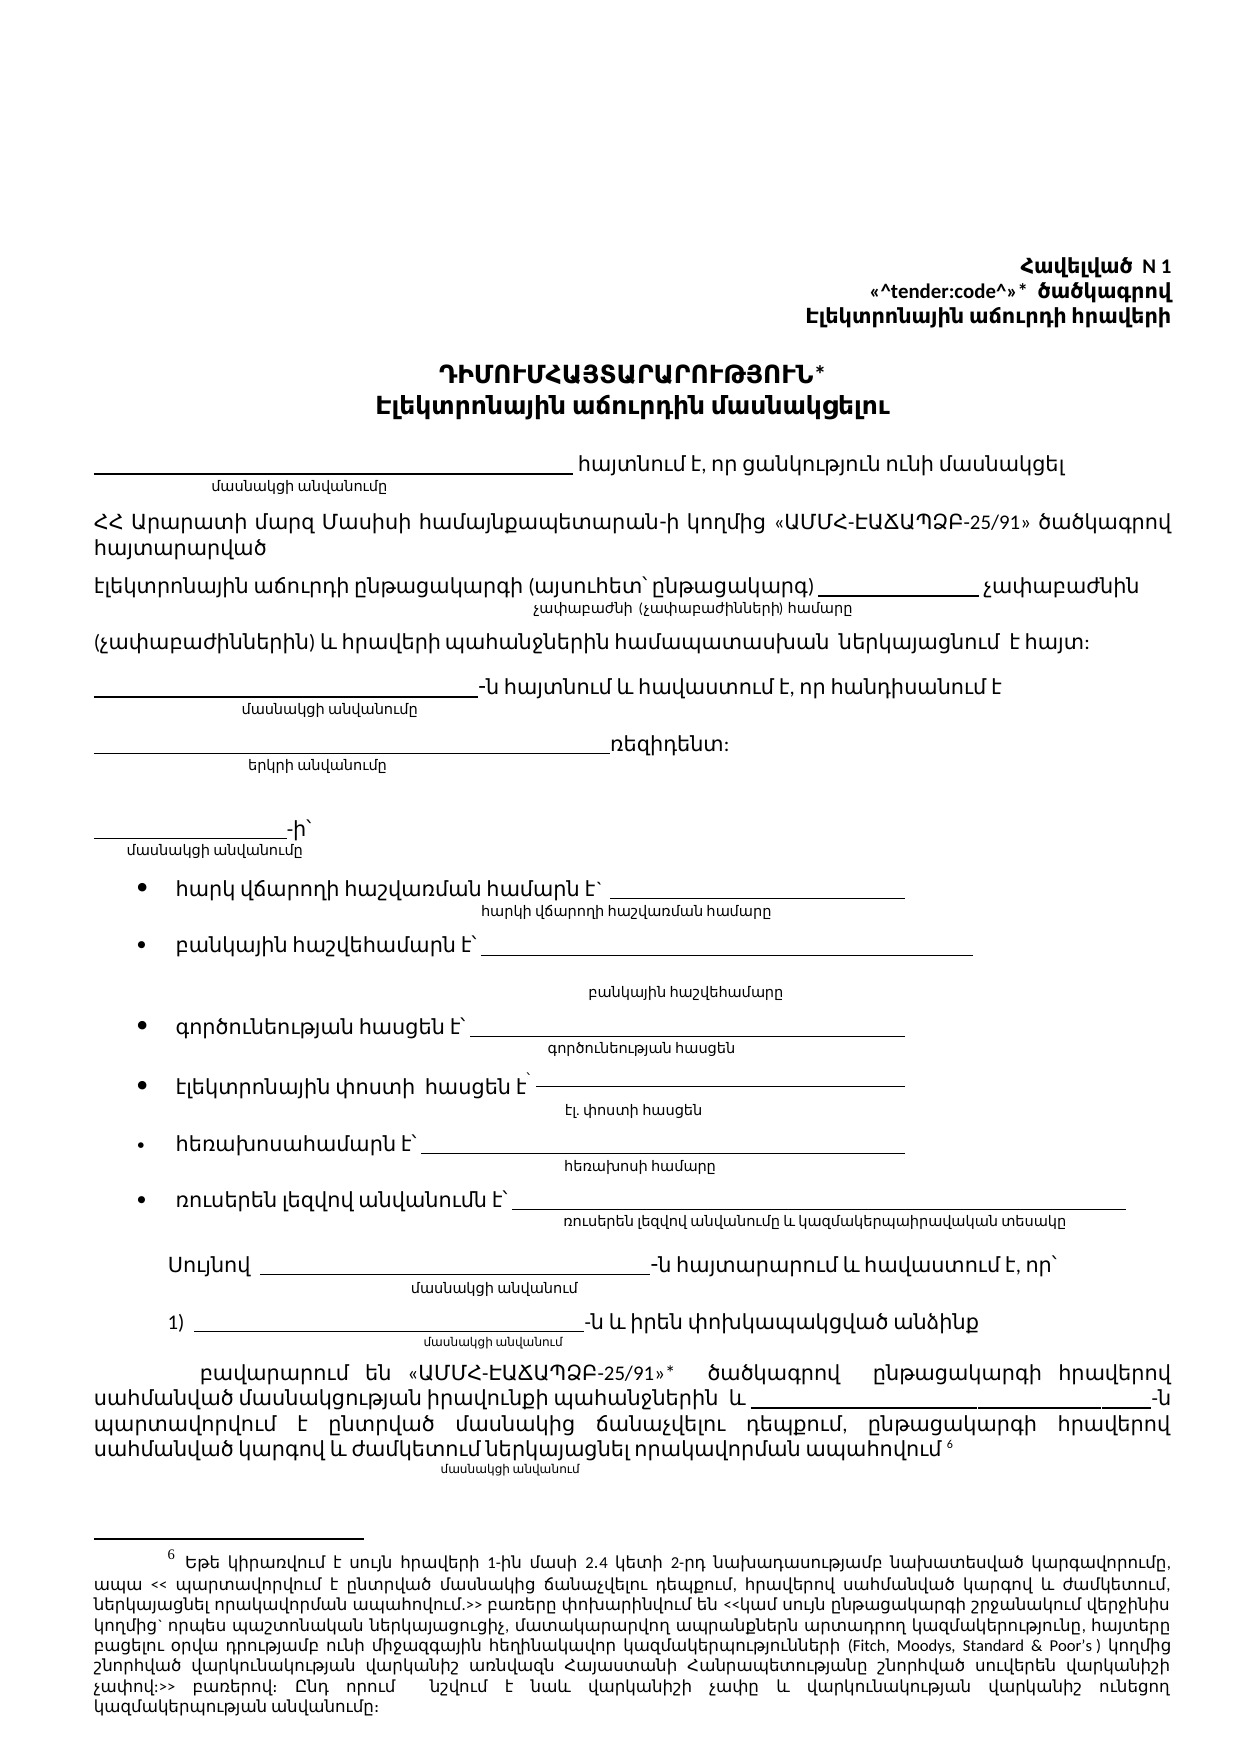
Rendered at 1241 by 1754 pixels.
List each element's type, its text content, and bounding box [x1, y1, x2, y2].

text 1) -ն և իրեն փոխկապակցված անձինք [94, 1309, 1171, 1335]
subtitle Էլեկտրոնային աճուրդին մասնակցելու [94, 390, 1171, 421]
text Էլեկտրոնային աճուրդի հրավերի [94, 304, 1171, 329]
list բանկային հաշվեհամարն է՝ [138, 933, 1171, 983]
text մասնակցի անվանումը [94, 477, 1171, 507]
text երկրի անվանումը [94, 756, 1171, 787]
list հեռախոսահամարն է՝ [138, 1131, 1171, 1157]
text գործունեության հասցեն [94, 1040, 1171, 1070]
text մասնակցի անվանումը [94, 841, 1171, 872]
text բանկային հաշվեհամարը [94, 983, 1171, 1014]
text մասնակցի անվանում [94, 1279, 1171, 1309]
text ռեզիդենտ: [94, 731, 1171, 756]
text չափաբաժնի (չափաբաժինների) համարը [94, 599, 1171, 629]
text էլ. փոստի հասցեն [94, 1101, 1171, 1131]
text մասնակցի անվանում [94, 1335, 1171, 1360]
text ՀՀ Արարատի մարզ Մասիսի համայնքապետարան-ի կողմից «ԱՄՄՀ-ԷԱՃԱՊՁԲ-25/91» ծածկագրով հայտարարված [94, 507, 1171, 561]
list հարկ վճարողի հաշվառման համարն է` [138, 872, 1171, 902]
text մասնակցի անվանում [94, 1462, 1171, 1487]
text մասնակցի անվանումը [94, 701, 1171, 731]
list ռուսերեն լեզվով անվանումն է՝ [138, 1187, 1171, 1213]
text ԴԻՄՈՒՄՀԱՅՏԱՐԱՐՈՒԹՅՈՒՆ* [94, 360, 1171, 390]
list էլեկտրոնային փոստի հասցեն է՝ [138, 1070, 1171, 1101]
text -ի՝ [94, 816, 1171, 841]
list գործունեության հասցեն է՝ [138, 1014, 1171, 1040]
text հայտնում է, որ ցանկություն ունի մասնակցել [94, 451, 1171, 477]
text «^tender:code^»* ծածկագրով [94, 278, 1171, 304]
text (չափաբաժիններին) և հրավերի պահանջներին համապատասխան ներկայացնում է հայտ: [94, 629, 1171, 655]
text հարկի վճարողի հաշվառման համարը [94, 902, 1171, 933]
text էլեկտրոնային աճուրդի ընթացակարգի (այսուհետ՝ ընթացակարգ) չափաբաժնին [94, 573, 1171, 599]
text Սույնով -ն հայտարարում և հավաստում է, որ՝ [94, 1248, 1171, 1279]
text -ն հայտնում և հավաստում է, որ հանդիսանում է [94, 670, 1171, 701]
text հեռախոսի համարը [462, 1157, 1171, 1187]
text Հավելված N 1 [94, 253, 1171, 278]
text բավարարում են «ԱՄՄՀ-ԷԱՃԱՊՁԲ-25/91»* ծածկագրով ընթացակարգի հրավերով սահմանված մասնակցության իրավունքի պահանջներին և -ն պարտավորվում է ընտրված մասնակից ճանաչվելու դեպքում, ընթացակարգի հրավերով սահմանված կարգով և ժամկետում ներկայացնել որակավորման ապահովում [94, 1360, 1171, 1462]
text ռուսերեն լեզվով անվանումը և կազմակերպաիրավական տեսակը [94, 1213, 1171, 1243]
